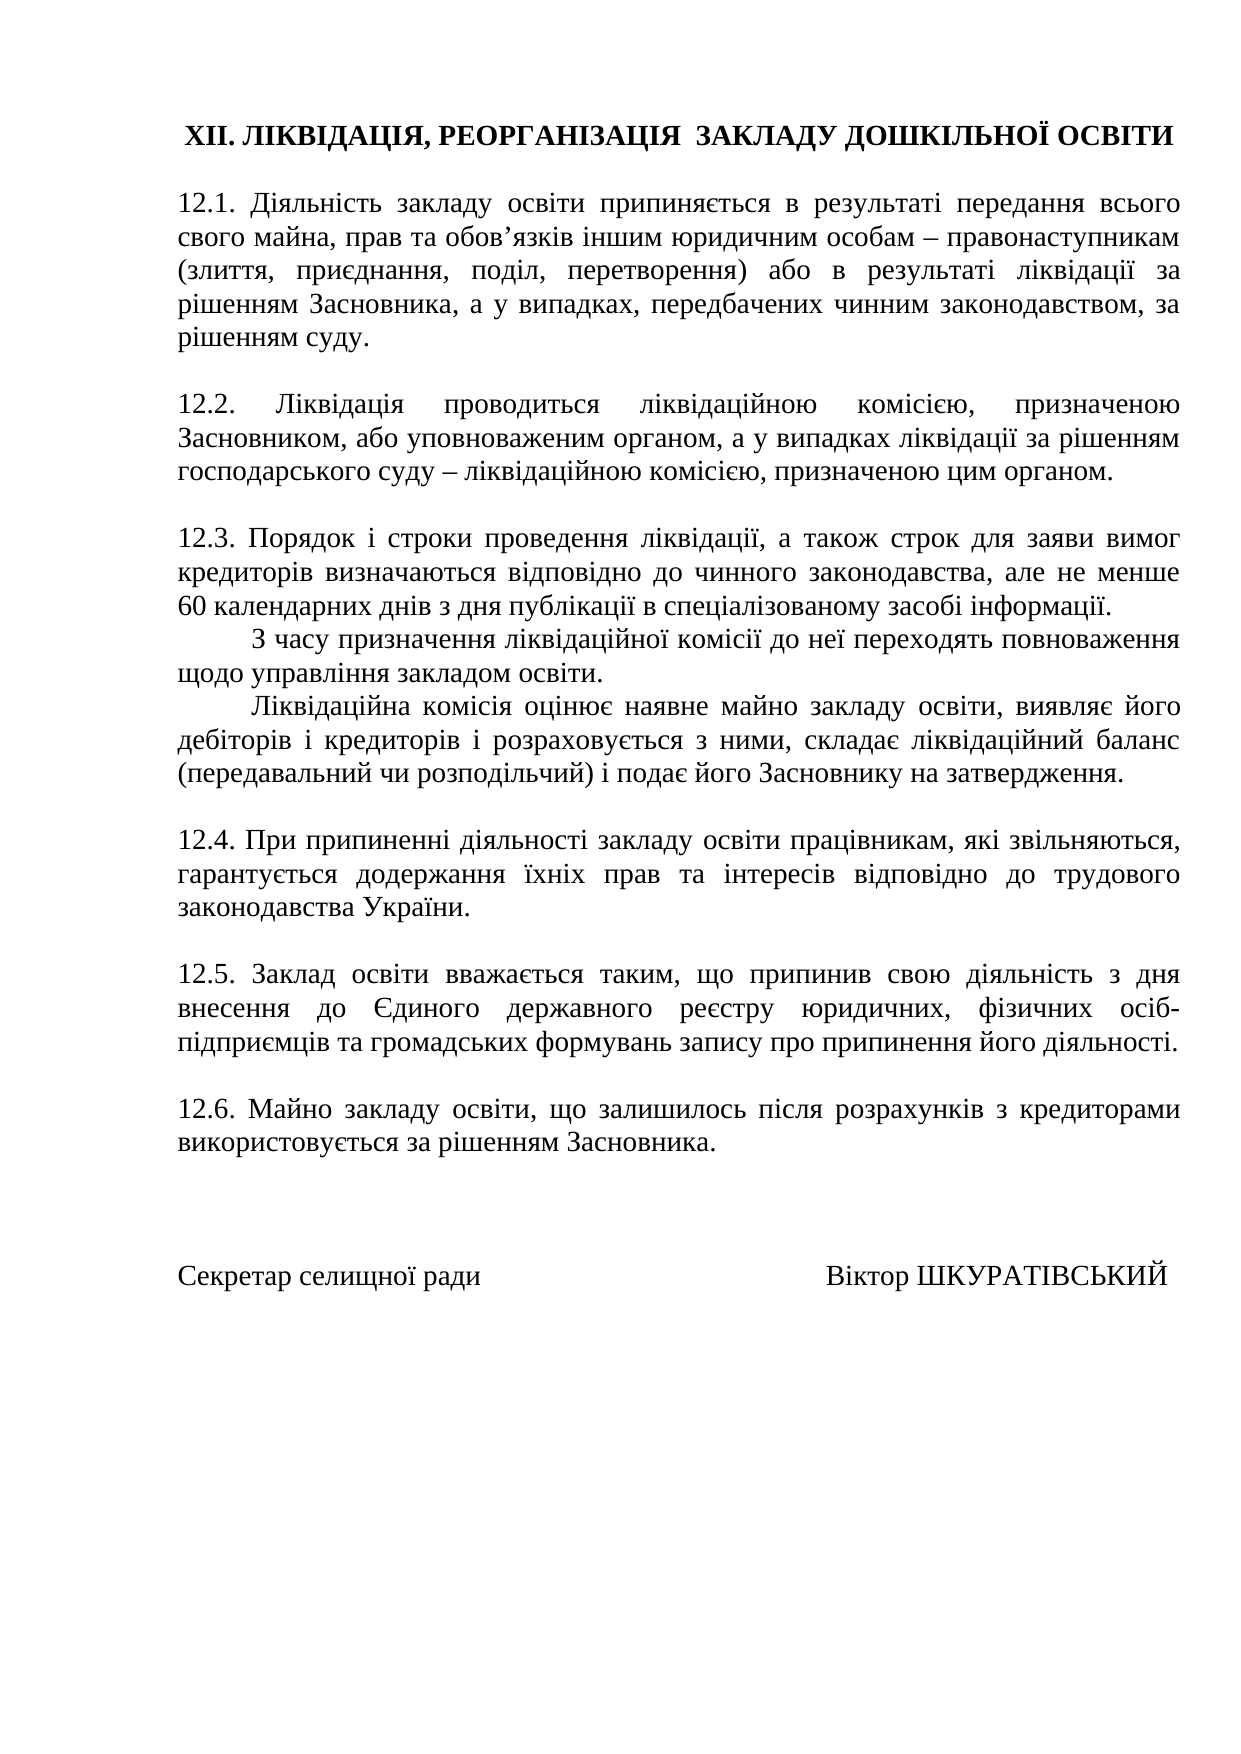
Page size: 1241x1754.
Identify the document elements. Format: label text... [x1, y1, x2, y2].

text 12.4. При припиненні діяльності закладу освіти працівникам, які звільняються, гарантується додержання їхніх прав та інтересів відповідно до трудового законодавства України. [177, 822, 1181, 923]
text 12.3. Порядок і строки проведення ліквідації, а також строк для заяви вимог кредиторів визначаються відповідно до чинного законодавства, але не менше 60 календарних днів з дня публікації в спеціалізованому засобі інформації. [177, 521, 1181, 621]
text ХІІ. ЛІКВІДАЦІЯ, РЕОРГАНІЗАЦІЯ ЗАКЛАДУ ДОШКІЛЬНОЇ ОСВІТИ [177, 118, 1181, 152]
text Секретар селищної ради Віктор ШКУРАТІВСЬКИЙ [177, 1258, 1181, 1292]
text Ліквідаційна комісія оцінює наявне майно закладу освіти, виявляє його дебіторів і кредиторів і розраховується з ними, складає ліквідаційний баланс (передавальний чи розподільчий) і подає його Засновнику на затвердження. [177, 688, 1181, 789]
text 12.5. Заклад освіти вважається таким, що припинив свою діяльність з дня внесення до Єдиного державного реєстру юридичних, фізичних осіб-підприємців та громадських формувань запису про припинення його діяльності. [177, 957, 1181, 1057]
text 12.6. Майно закладу освіти, що залишилось після розрахунків з кредиторами використовується за рішенням Засновника. [177, 1091, 1181, 1158]
text З часу призначення ліквідаційної комісії до неї переходять повноваження щодо управління закладом освіти. [177, 621, 1181, 688]
text 12.2. Ліквідація проводиться ліквідаційною комісією, призначеною Засновником, або уповноваженим органом, а у випадках ліквідації за рішенням господарського суду – ліквідаційною комісією, призначеною цим органом. [177, 386, 1181, 487]
text 12.1. Діяльність закладу освіти припиняється в результаті передання всього свого майна, прав та обов’язків іншим юридичним особам – правонаступникам (злиття, приєднання, поділ, перетворення) або в результаті ліквідації за рішенням Засновника, а у випадках, передбачених чинним законодавством, за рішенням суду. [177, 185, 1181, 353]
